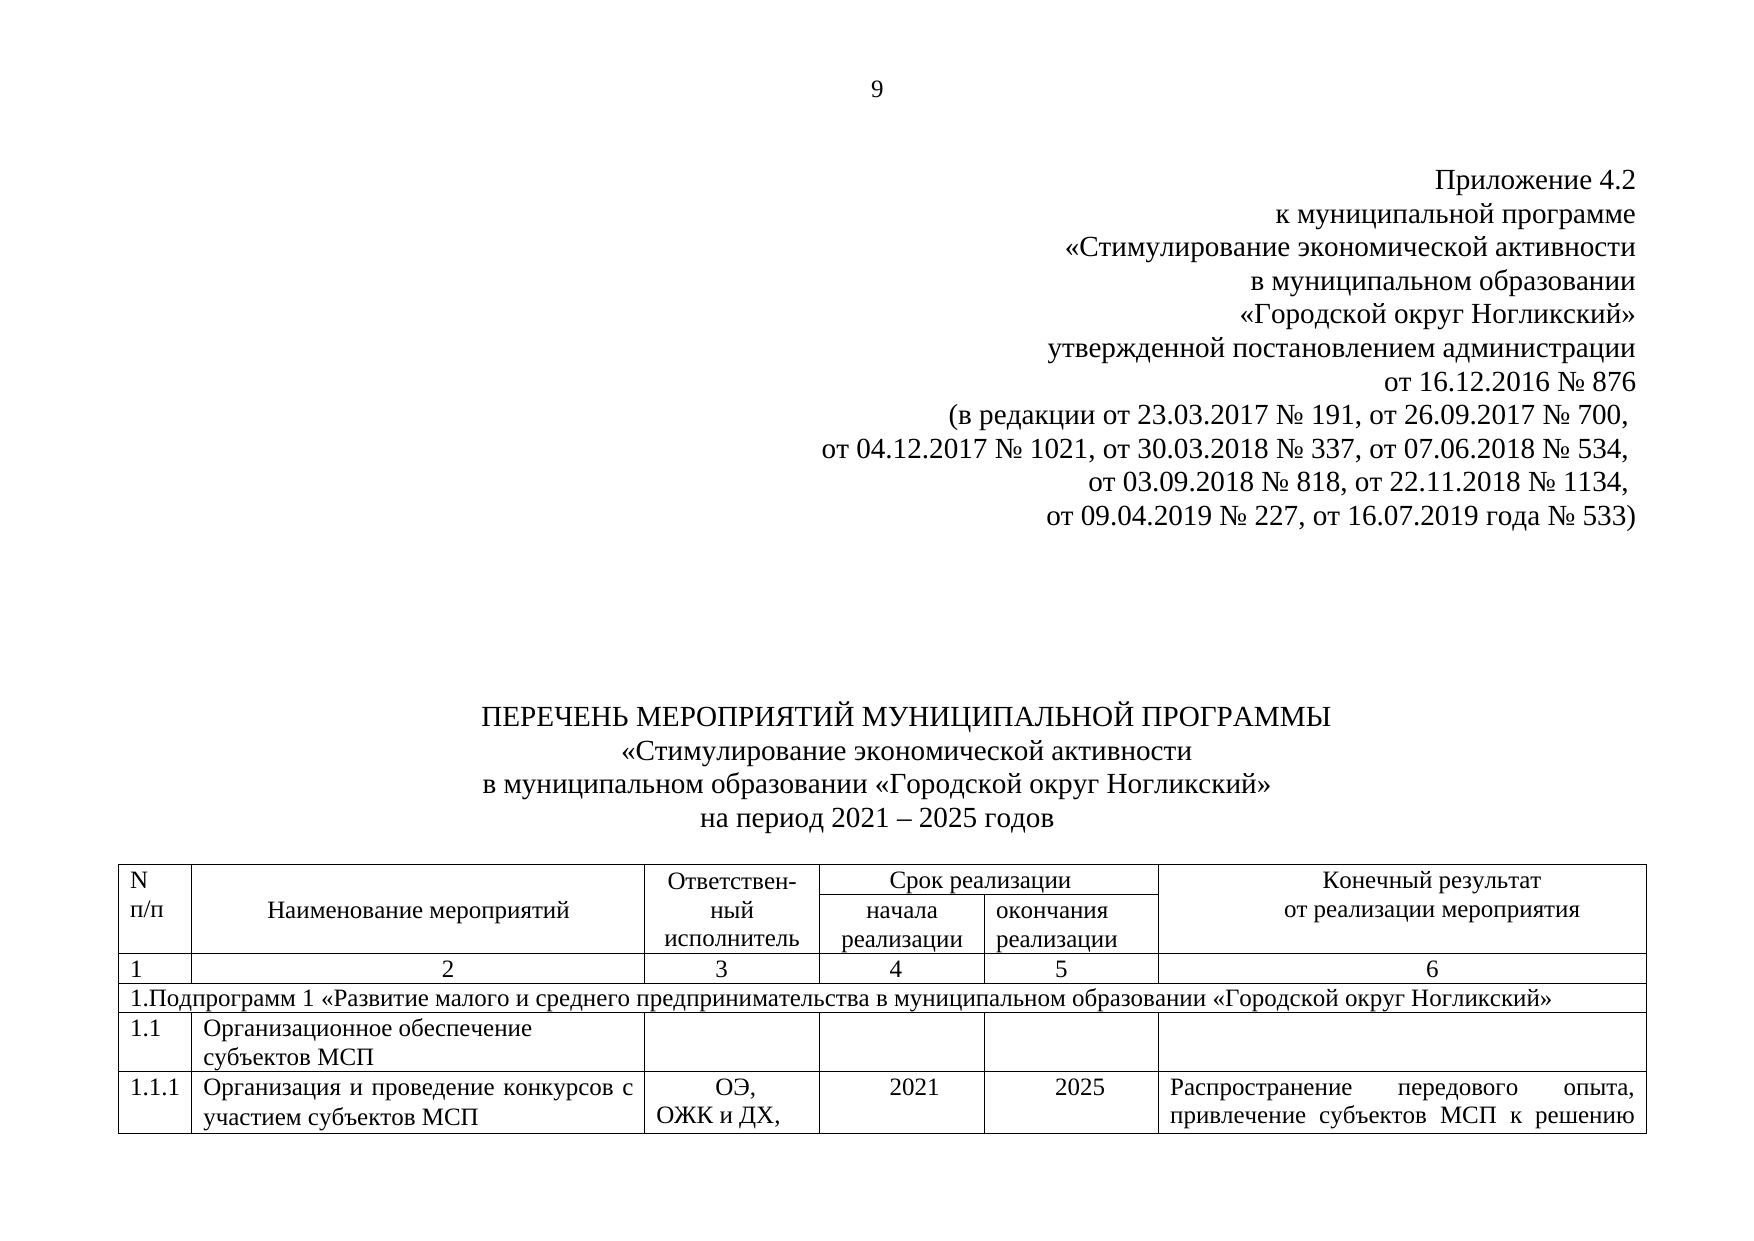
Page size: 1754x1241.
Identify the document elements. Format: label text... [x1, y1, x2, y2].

table_cell 1.1.1 [119, 1072, 191, 1133]
text в муниципальном образовании [118, 263, 1636, 297]
table_cell Организация и проведение конкурсов с участием субъектов МСП [192, 1072, 644, 1133]
text утвержденной постановлением администрации [118, 330, 1636, 364]
table_cell 1.Подпрограмм 1 «Развитие малого и среднего предпринимательства в муниципальном образовании «Городской округ Ногликский» [119, 984, 1646, 1012]
table_cell начала реализации [820, 895, 984, 953]
text ПЕРЕЧЕНЬ МЕРОПРИЯТИЙ МУНИЦИПАЛЬНОЙ ПРОГРАММЫ [118, 699, 1636, 733]
table_cell 1 [119, 954, 191, 982]
text «Стимулирование экономической активности [118, 733, 1636, 766]
text к муниципальной программе [118, 196, 1636, 229]
table_cell 1.1 [119, 1013, 191, 1071]
table_cell [1159, 1013, 1646, 1071]
text (в редакции от 23.03.2017 № 191, от 26.09.2017 № 700, от 04.12.2017 № 1021, от 30.03.2018 № 337, от 07.06.2018 № 534, от 03.09.2018 № 818, от 22.11.2018 № 1134, от 09.04.2019 № 227, от 16.07.2019 года № 533) [118, 397, 1636, 531]
table_cell 3 [645, 954, 819, 982]
table_cell 2025 [985, 1072, 1158, 1133]
table_header N п/п [119, 865, 191, 953]
text «Стимулирование экономической активности [118, 229, 1636, 263]
table_cell [820, 1013, 984, 1071]
text «Городской округ Ногликский» [118, 297, 1636, 330]
table_cell Организационное обеспечение субъектов МСП [192, 1013, 644, 1071]
table_cell [985, 1013, 1158, 1071]
table_cell 6 [1159, 954, 1646, 982]
table_header Наименование мероприятий [192, 865, 644, 953]
text Приложение 4.2 [118, 162, 1636, 196]
table_cell 4 [820, 954, 984, 982]
table_cell 2021 [820, 1072, 984, 1133]
text в муниципальном образовании «Городской округ Ногликский» [118, 766, 1636, 800]
table_header Ответствен- ный исполнитель [645, 865, 819, 953]
text от 16.12.2016 № 876 [118, 364, 1636, 397]
table_header Срок реализации [820, 865, 1158, 894]
table_cell Распространение передового опыта, привлечение субъектов МСП к решению социально-экономических задач МО [1159, 1072, 1646, 1133]
table_cell окончания реализации [985, 895, 1158, 953]
table_header Конечный результат от реализации мероприятия [1159, 865, 1646, 953]
table_cell [645, 1013, 819, 1071]
table_cell ОЭ, ОЖК и ДХ, МКУ ДСП [645, 1072, 819, 1133]
table_cell 2 [192, 954, 644, 982]
table_cell 5 [985, 954, 1158, 982]
text на период 2021 – 2025 годов [118, 800, 1636, 833]
